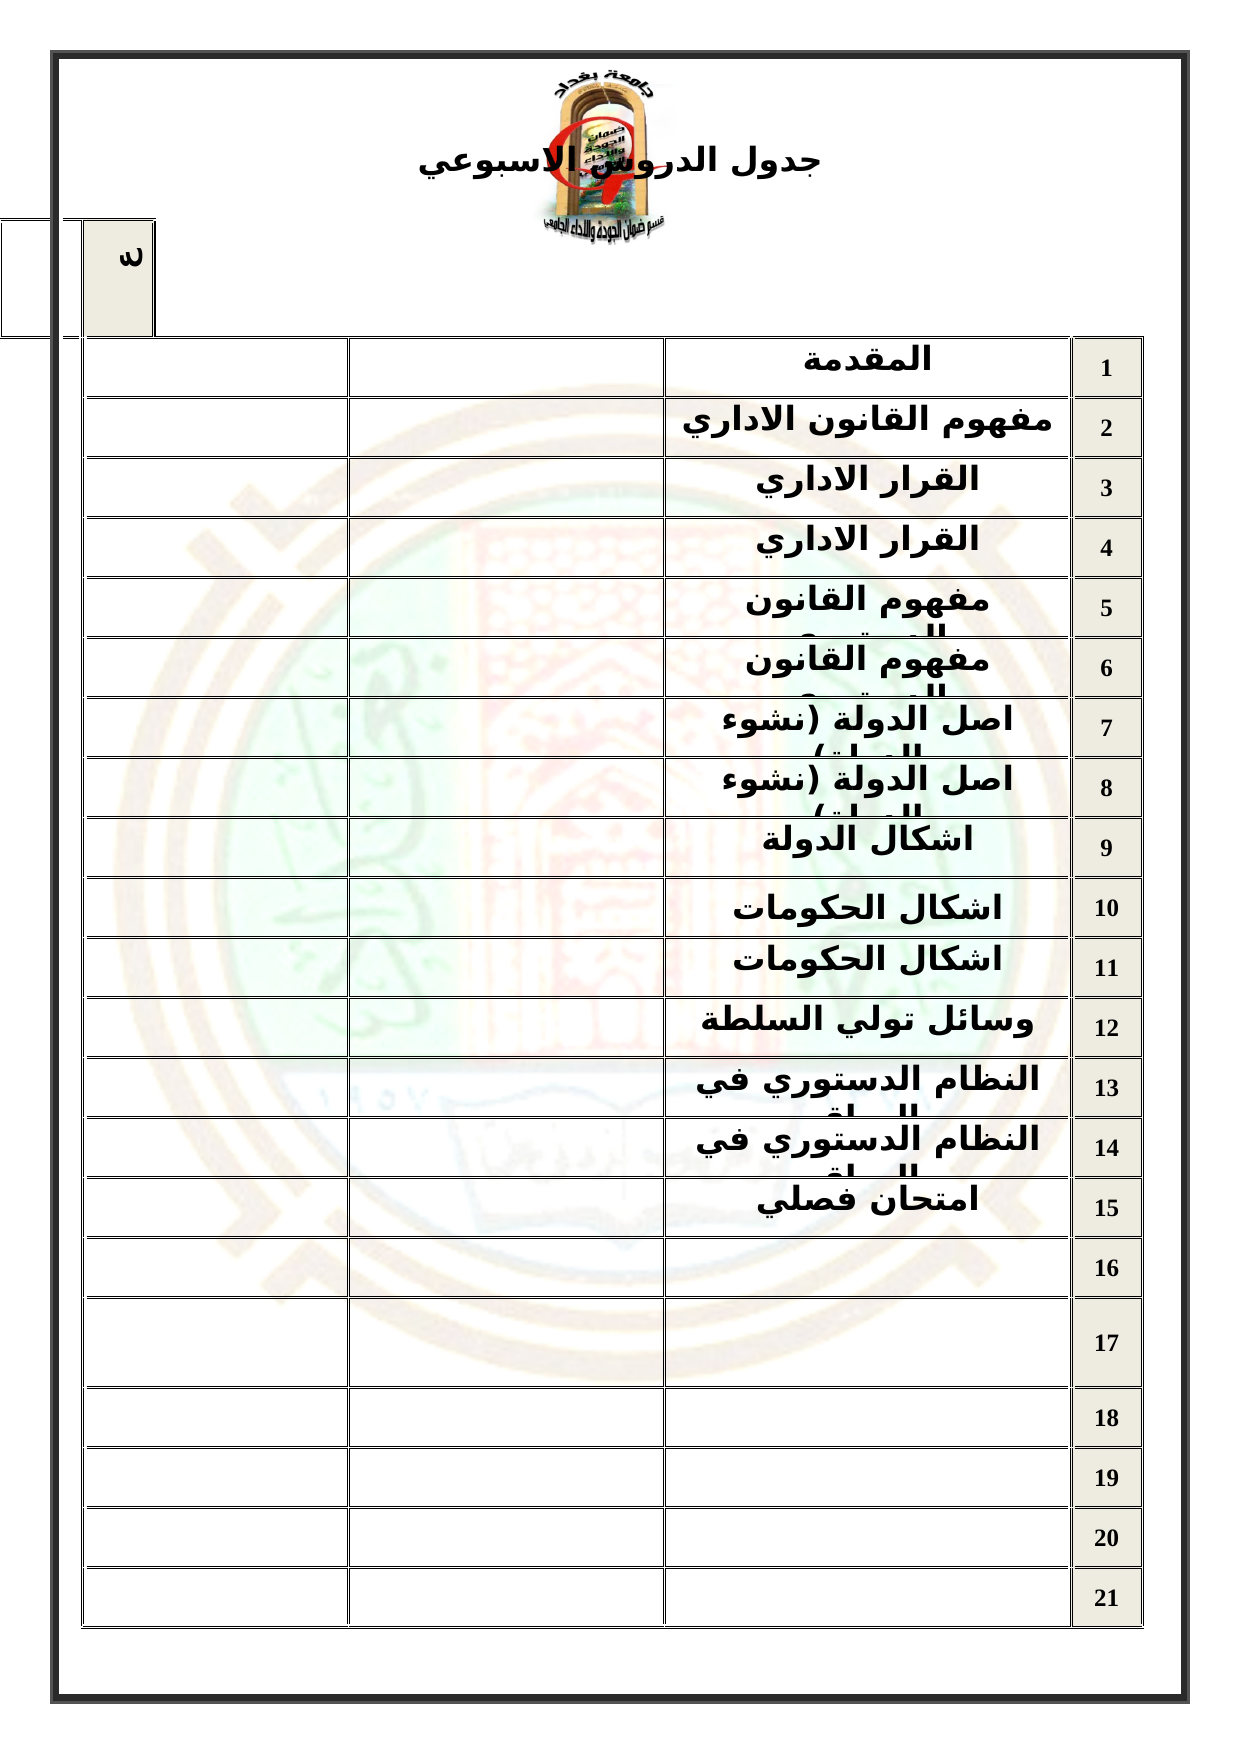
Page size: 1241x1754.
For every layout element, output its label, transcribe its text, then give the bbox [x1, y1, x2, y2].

table_cell اصل الدولة (نشوء الدولة) [664, 696, 1071, 756]
table_cell [83, 636, 349, 696]
table_cell 1 [1071, 336, 1142, 396]
table_cell [83, 1446, 349, 1506]
table_cell 10 [1071, 876, 1142, 936]
table_cell [349, 1569, 664, 1626]
table_cell اشكال الحكومات [664, 936, 1071, 996]
table_cell 4 [1071, 516, 1142, 576]
table_cell 8 [1071, 756, 1142, 816]
table_cell [350, 399, 663, 456]
table_cell [350, 1239, 663, 1296]
table_cell [83, 756, 349, 816]
table_cell مفهوم القانون الدستوري [664, 636, 1071, 696]
table_cell 13 [1071, 1056, 1142, 1116]
table_cell مفهوم القانون الاداري [664, 396, 1071, 456]
table_cell 9 [1071, 816, 1142, 876]
table_cell وسائل تولي السلطة [664, 996, 1071, 1056]
table_cell [350, 1059, 663, 1116]
table_cell [83, 336, 349, 396]
table_cell [350, 459, 663, 516]
table_cell [664, 1506, 1071, 1566]
table_cell 7 [1071, 696, 1142, 756]
table_cell [83, 396, 349, 456]
table_cell [83, 1566, 349, 1626]
table_cell [83, 1056, 349, 1116]
table_cell [664, 1296, 1071, 1386]
table_cell اشكال الحكومات [664, 876, 1071, 936]
table_cell 19 [1071, 1446, 1142, 1506]
table_cell 16 [1071, 1236, 1142, 1296]
table_cell [83, 996, 349, 1056]
table_cell [664, 1446, 1071, 1506]
table_cell [83, 1296, 349, 1386]
table_cell [83, 816, 349, 876]
table_cell مفهوم القانون الدستوري [664, 576, 1071, 636]
table_cell 11 [1071, 936, 1142, 996]
table_cell [664, 1386, 1071, 1446]
table_cell [350, 579, 663, 636]
table_cell [83, 1506, 349, 1566]
table_cell [83, 516, 349, 576]
table_cell [350, 939, 663, 996]
table_cell 6 [1071, 636, 1142, 696]
table_cell 18 [1071, 1386, 1142, 1446]
table_cell 20 [1071, 1506, 1142, 1566]
table_cell النظام الدستوري في العراق [664, 1056, 1071, 1116]
picture [533, 180, 677, 249]
table_cell [350, 1119, 663, 1176]
table_cell [350, 339, 663, 396]
table_cell [83, 1386, 349, 1446]
table_cell [350, 1299, 663, 1386]
table_cell القرار الاداري [664, 456, 1071, 516]
table_cell [664, 1566, 1071, 1626]
table_cell 15 [1071, 1176, 1142, 1236]
table_cell [83, 936, 349, 996]
table_cell [350, 639, 663, 696]
table_cell 3 [1071, 456, 1142, 516]
table_cell 12 [1071, 996, 1142, 1056]
table_cell [83, 576, 349, 636]
table_cell [350, 699, 663, 756]
table_cell [350, 1449, 663, 1506]
table_cell [350, 999, 663, 1056]
table_header الاسبوع [83, 219, 154, 336]
table_cell [83, 876, 349, 936]
table_cell [350, 759, 663, 816]
table_cell [83, 696, 349, 756]
table_cell [83, 1116, 349, 1176]
table_cell 21 [1071, 1566, 1142, 1626]
table_cell 2 [1071, 396, 1142, 456]
table_cell [664, 1236, 1071, 1296]
table_cell 14 [1071, 1116, 1142, 1176]
picture [533, 67, 677, 141]
table_cell المقدمة [664, 336, 1071, 396]
table_cell [350, 519, 663, 576]
table_cell القرار الاداري [664, 516, 1071, 576]
table_cell امتحان فصلي [664, 1176, 1071, 1236]
table_cell [83, 1176, 349, 1236]
table_cell اشكال الدولة [664, 816, 1071, 876]
table_cell النظام الدستوري في العراق [664, 1116, 1071, 1176]
table_cell [350, 819, 663, 876]
table_cell [83, 456, 349, 516]
table_cell [83, 1236, 349, 1296]
text جدول الدروس الاسبوعي [89, 141, 1152, 180]
table_cell 17 [1071, 1296, 1142, 1386]
table_cell [350, 1509, 663, 1566]
table_cell [350, 879, 663, 936]
table_cell [350, 1389, 663, 1446]
table_cell 5 [1071, 576, 1142, 636]
table_cell اصل الدولة (نشوء الدولة) [664, 756, 1071, 816]
table_cell [350, 1179, 663, 1236]
